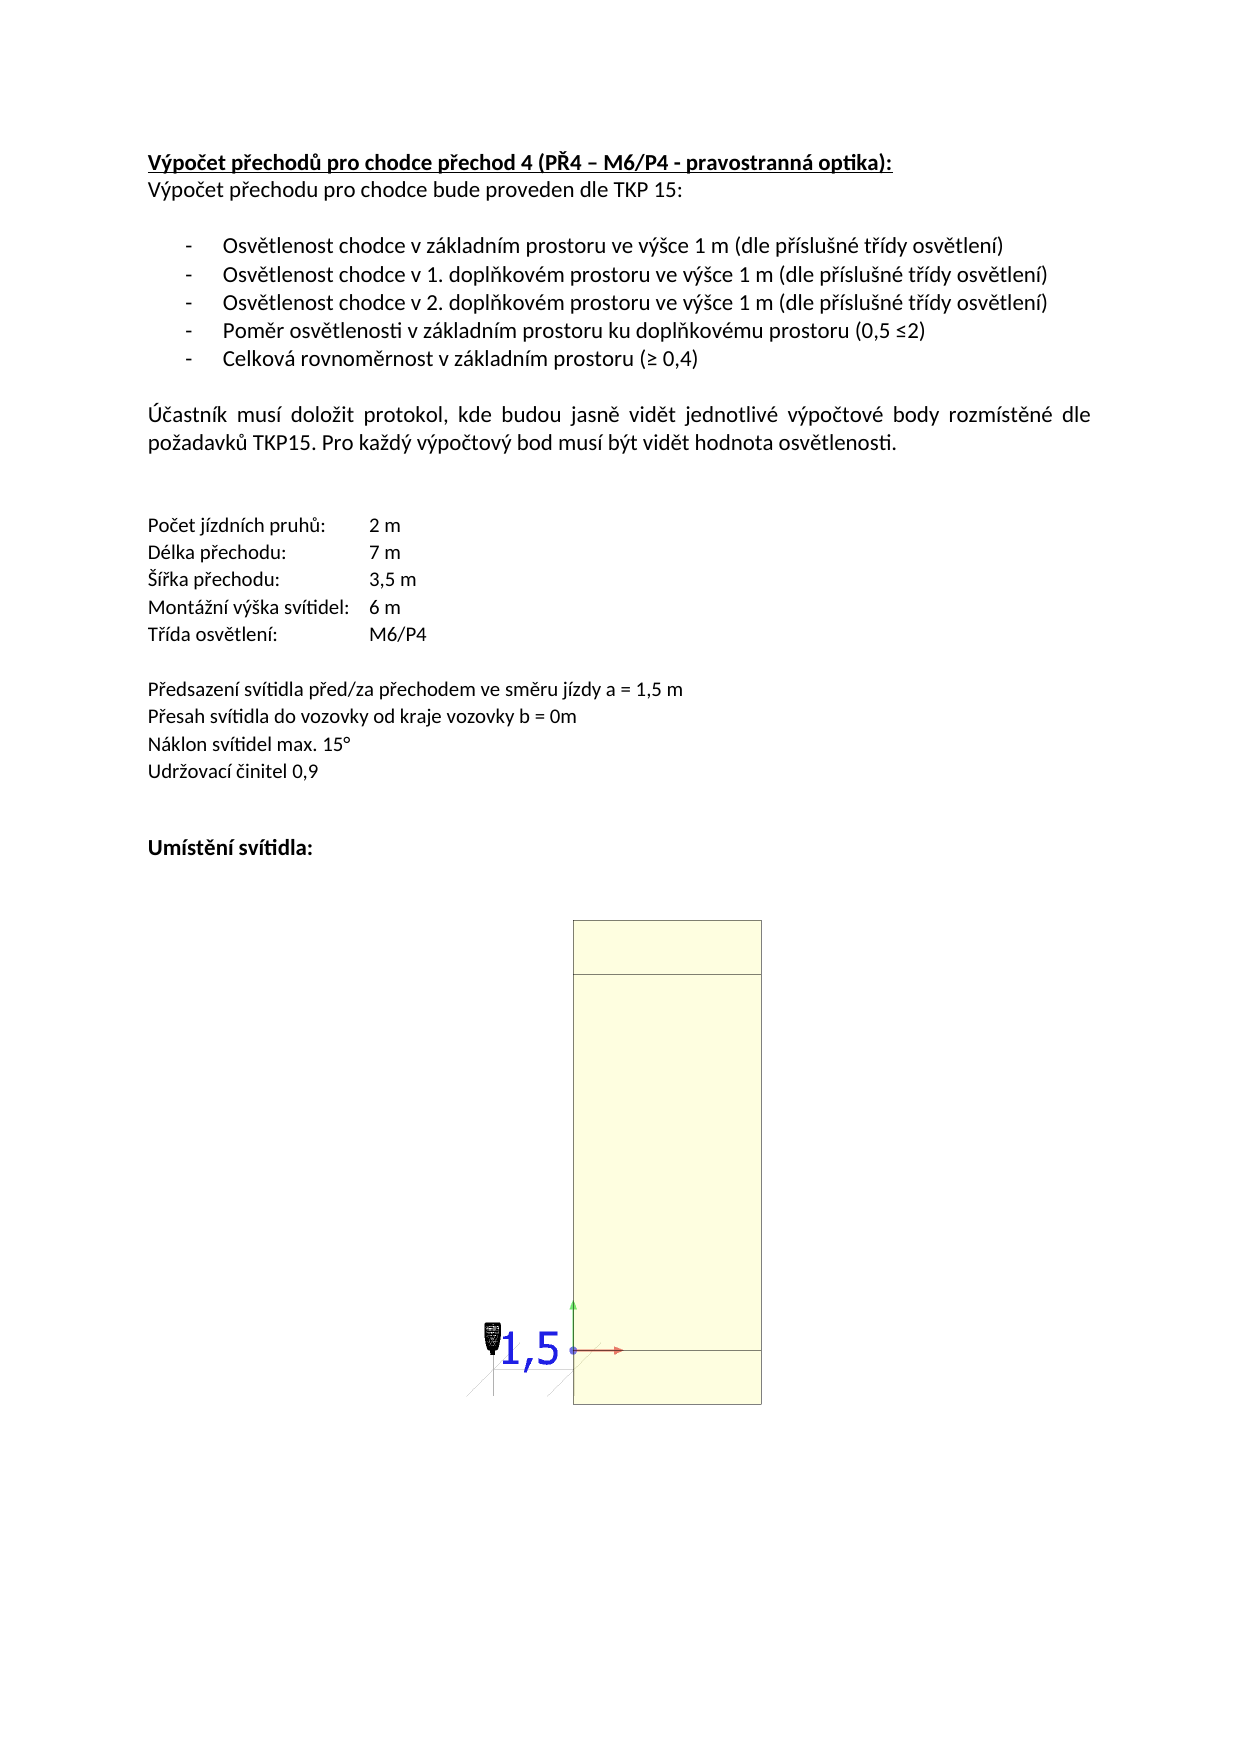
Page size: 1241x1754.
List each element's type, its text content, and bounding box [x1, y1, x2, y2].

text Přesah svítidla do vozovky od kraje vozovky b = 0m [148, 704, 1093, 729]
text Délka přechodu: 7 m [148, 539, 1093, 565]
text Třída osvětlení: M6/P4 [148, 621, 1093, 647]
text Výpočet přechodů pro chodce přechod 4 (PŘ4 – M6/P4 - pravostranná optika): [148, 148, 1093, 176]
picture [446, 888, 794, 1437]
text Udržovací činitel 0,9 [148, 758, 1093, 784]
text Počet jízdních pruhů: 2 m [148, 512, 1093, 537]
text Montážní výška svítidel: 6 m [148, 594, 1093, 619]
text Účastník musí doložit protokol, kde budou jasně vidět jednotlivé výpočtové body rozmístěné dle požadavků TKP15. Pro každý výpočtový bod musí být vidět hodnota osvětlenosti. [148, 400, 1093, 456]
text Předsazení svítidla před/za přechodem ve směru jízdy a = 1,5 m [148, 676, 1093, 702]
text Výpočet přechodu pro chodce bude proveden dle TKP 15: [148, 176, 1093, 204]
text Šířka přechodu: 3,5 m [148, 567, 1093, 592]
list Poměr osvětlenosti v základním prostoru ku doplňkovému prostoru (0,5 ≤2) [185, 316, 1093, 344]
list Osvětlenost chodce v základním prostoru ve výšce 1 m (dle příslušné třídy osvětlení) [185, 232, 1093, 260]
list Osvětlenost chodce v 1. doplňkovém prostoru ve výšce 1 m (dle příslušné třídy osvětlení) [185, 260, 1093, 288]
list Celková rovnoměrnost v základním prostoru (≥ 0,4) [185, 344, 1093, 372]
text Umístění svítidla: [148, 833, 1093, 861]
text Náklon svítidel max. 15° [148, 731, 1093, 756]
list Osvětlenost chodce v 2. doplňkovém prostoru ve výšce 1 m (dle příslušné třídy osvětlení) [185, 288, 1093, 316]
